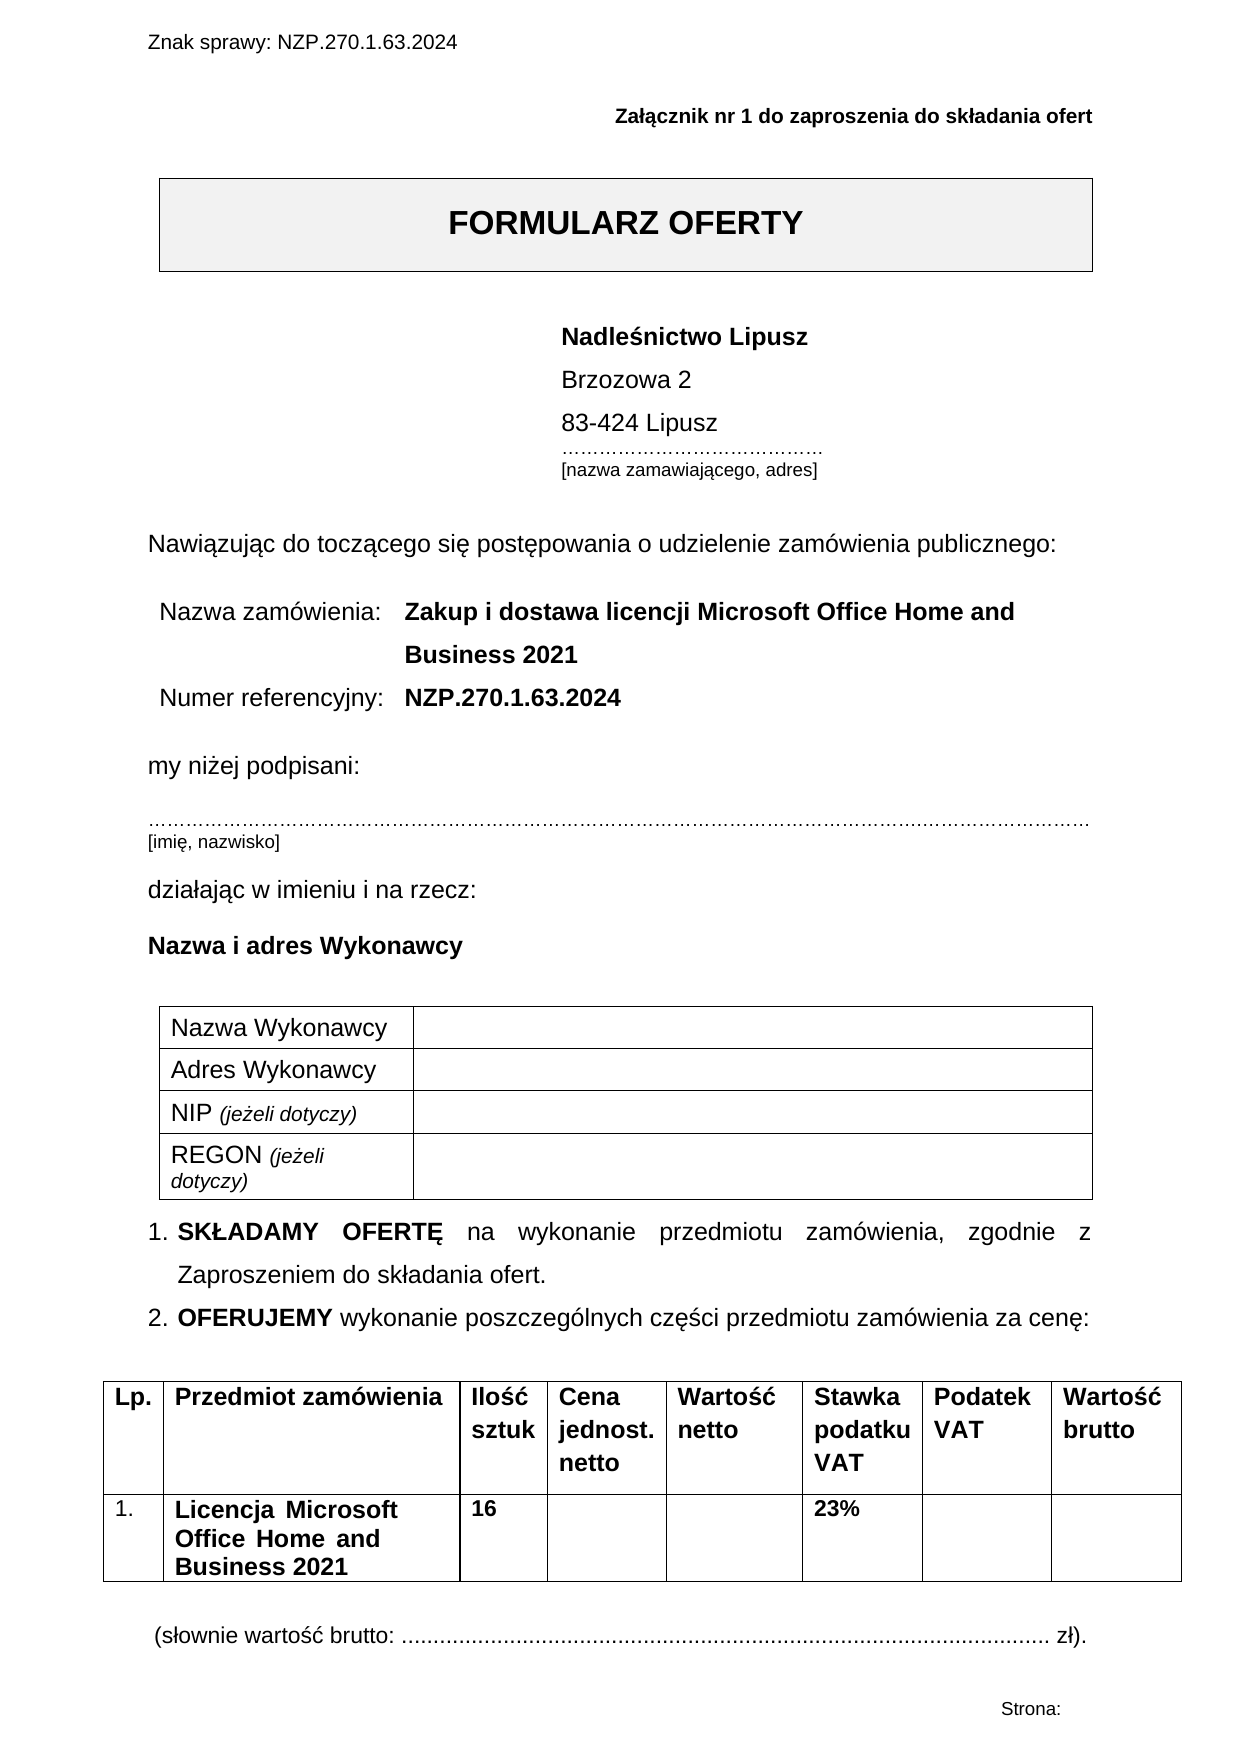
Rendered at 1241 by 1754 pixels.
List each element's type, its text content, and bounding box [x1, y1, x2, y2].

text Nadleśnictwo Lipusz [561, 322, 1093, 351]
table_cell [667, 1495, 802, 1581]
table_cell [548, 1495, 666, 1581]
table_header Ilość sztuk [461, 1382, 547, 1494]
table_header Wartość brutto [1052, 1382, 1181, 1494]
table_cell Numer referencyjny: [159, 683, 393, 726]
text działając w imieniu i na rzecz: [148, 875, 1093, 904]
text …………………………………………………………………………………………………………….……………………… [148, 809, 1093, 830]
table_cell 16 [461, 1495, 547, 1581]
text 83-424 Lipusz [561, 408, 1093, 437]
text …………………………………… [561, 437, 1093, 459]
table_cell 23% [803, 1495, 922, 1581]
table_header Wartość netto [667, 1382, 802, 1494]
text [nazwa zamawiającego, adres] [561, 459, 1093, 480]
list OFERUJEMY wykonanie poszczególnych części przedmiotu zamówienia za cenę: [148, 1303, 1093, 1331]
table_cell NIP (jeżeli dotyczy) [160, 1091, 413, 1133]
text my niżej podpisani: [148, 751, 1093, 779]
table_header Przedmiot zamówienia [164, 1382, 459, 1494]
text Brzozowa 2 [561, 365, 1093, 394]
table_header Podatek VAT [923, 1382, 1051, 1494]
table_cell Licencja Microsoft Office Home and Business 2021 [164, 1495, 459, 1581]
text Nawiązując do toczącego się postępowania o udzielenie zamówienia publicznego: [148, 528, 1093, 557]
table_header Lp. [104, 1382, 163, 1494]
table_cell [414, 1091, 1092, 1133]
table_cell [414, 1134, 1092, 1199]
subtitle Załącznik nr 1 do zaproszenia do składania ofert [148, 103, 1093, 127]
table_cell [414, 1049, 1092, 1090]
table_cell [923, 1495, 1051, 1581]
table_cell Adres Wykonawcy [160, 1049, 413, 1090]
text Nazwa i adres Wykonawcy [148, 931, 1093, 959]
table_cell 1. [104, 1495, 163, 1581]
table_cell NZP.270.1.63.2024 [393, 683, 1093, 726]
table_header Nazwa Wykonawcy [160, 1007, 413, 1048]
table_header Zakup i dostawa licencji Microsoft Office Home and Business 2021 [393, 597, 1093, 683]
text [imię, nazwisko] [148, 830, 1093, 852]
table_header FORMULARZ OFERTY [160, 179, 1092, 271]
table_header Nazwa zamówienia: [159, 597, 393, 683]
table_cell [1052, 1495, 1181, 1581]
table_header Cena jednost. netto [548, 1382, 666, 1494]
table_header [414, 1007, 1092, 1048]
list SKŁADAMY OFERTĘ na wykonanie przedmiotu zamówienia, zgodnie z Zaproszeniem do składania ofert. [148, 1216, 1093, 1288]
text (słownie wartość brutto: ...................................................................................................... zł). [148, 1622, 1093, 1648]
table_header Stawka podatku VAT [803, 1382, 922, 1494]
table_cell REGON (jeżeli dotyczy) [160, 1134, 413, 1199]
